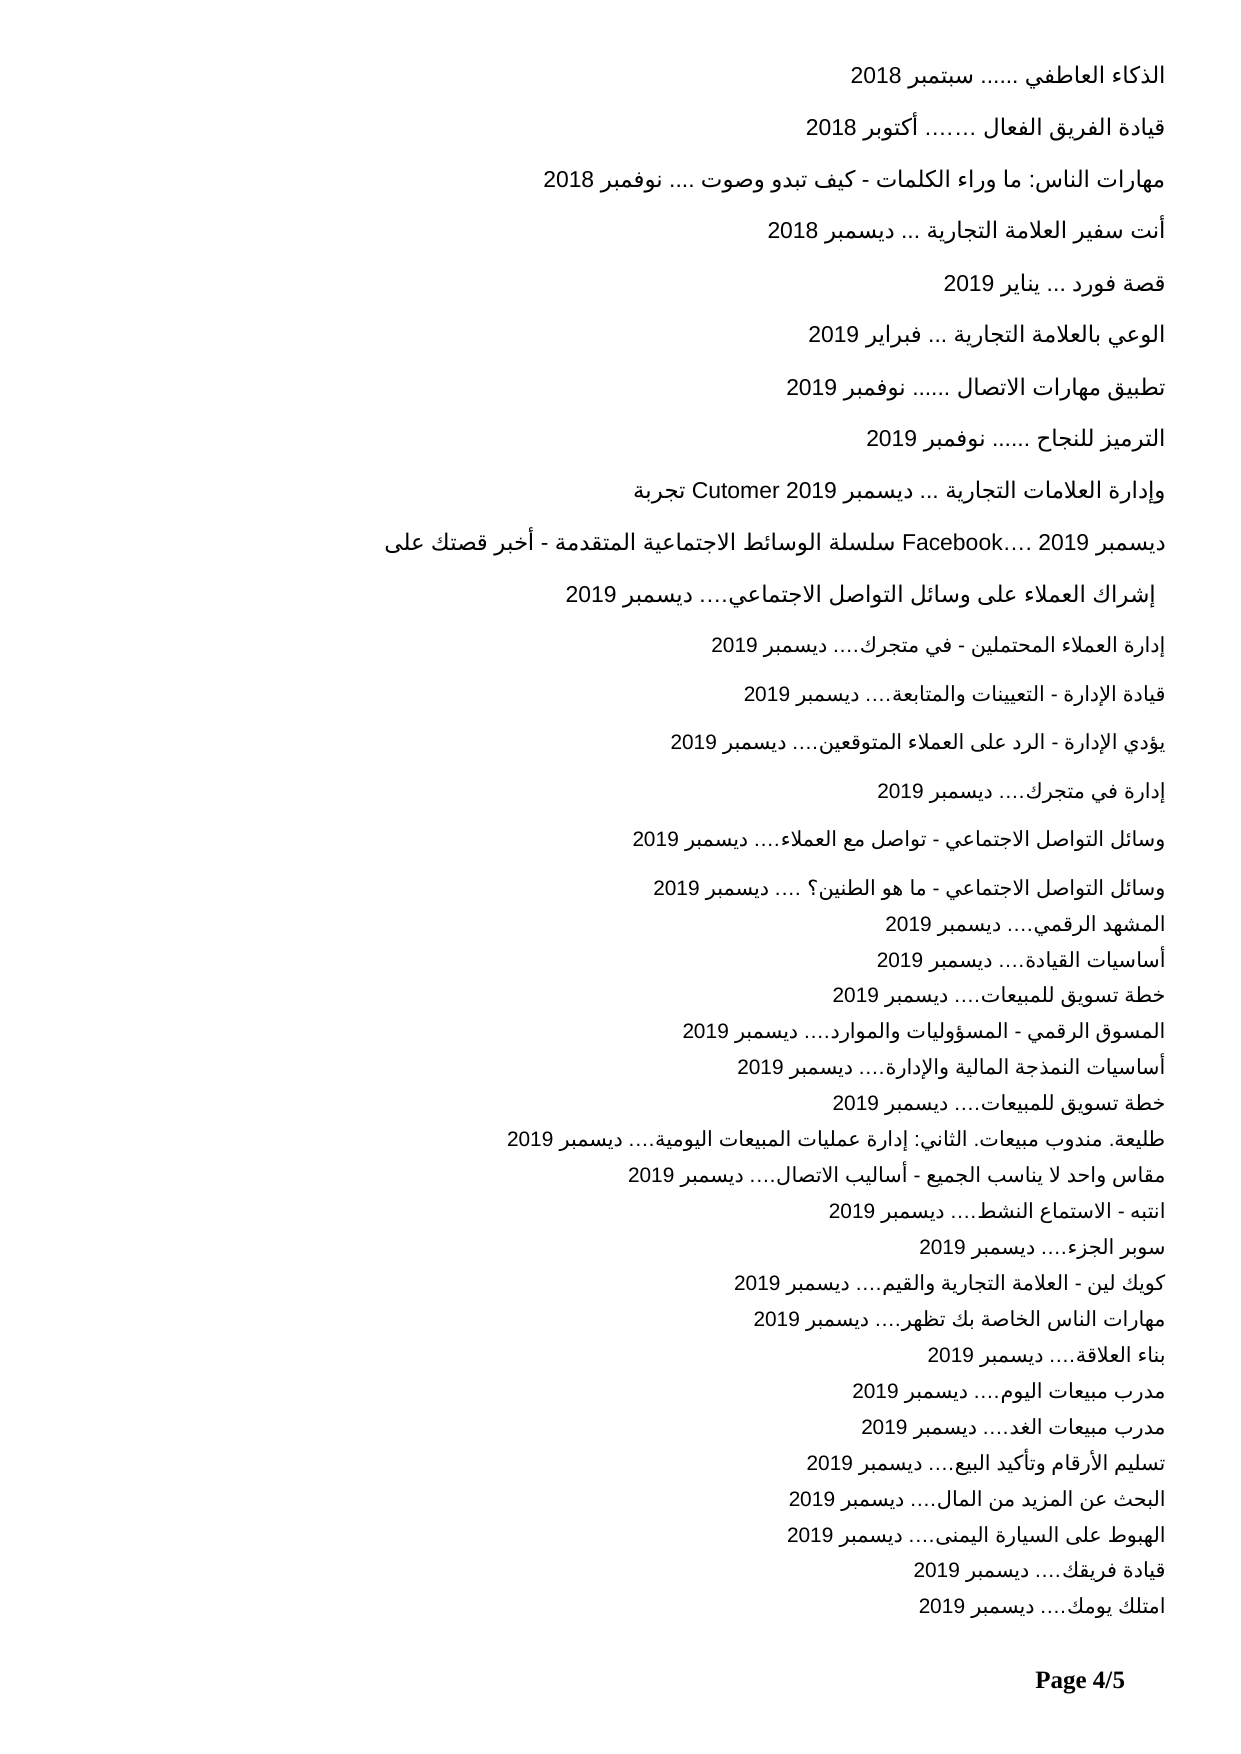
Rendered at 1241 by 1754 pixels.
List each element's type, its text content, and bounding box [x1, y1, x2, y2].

text وسائل التواصل الاجتماعي - تواصل مع العملاء…. ديسمبر 2019 [0, 827, 1165, 851]
text تسليم الأرقام وتأكيد البيع…. ديسمبر 2019 [0, 1451, 1165, 1474]
text يؤدي الإدارة - الرد على العملاء المتوقعين…. ديسمبر 2019 [0, 730, 1165, 754]
text أساسيات القيادة…. ديسمبر 2019 [0, 947, 1165, 971]
text قصة فورد ... يناير 2019 [0, 269, 1165, 296]
text طليعة. مندوب مبيعات. الثاني: إدارة عمليات المبيعات اليومية…. ديسمبر 2019 [0, 1127, 1165, 1151]
text أساسيات النمذجة المالية والإدارة…. ديسمبر 2019 [0, 1055, 1165, 1079]
text الهبوط على السيارة اليمنى…. ديسمبر 2019 [0, 1522, 1165, 1546]
text تجربة Cutomer وإدارة العلامات التجارية ... ديسمبر 2019 [0, 477, 1165, 504]
text إدارة في متجرك…. ديسمبر 2019 [0, 779, 1165, 803]
text مدرب مبيعات اليوم…. ديسمبر 2019 [0, 1379, 1165, 1403]
text كويك لين - العلامة التجارية والقيم…. ديسمبر 2019 [0, 1271, 1165, 1295]
text بناء العلاقة…. ديسمبر 2019 [0, 1343, 1165, 1367]
text قيادة الإدارة - التعيينات والمتابعة…. ديسمبر 2019 [0, 682, 1165, 706]
text مهارات الناس الخاصة بك تظهر…. ديسمبر 2019 [0, 1307, 1165, 1331]
text مقاس واحد لا يناسب الجميع - أساليب الاتصال…. ديسمبر 2019 [0, 1163, 1165, 1187]
text المسوق الرقمي - المسؤوليات والموارد…. ديسمبر 2019 [0, 1019, 1165, 1043]
text امتلك يومك…. ديسمبر 2019 [0, 1594, 1165, 1618]
text مهارات الناس: ما وراء الكلمات - كيف تبدو وصوت .... نوفمبر 2018 [0, 166, 1165, 192]
text الذكاء العاطفي ...... سبتمبر 2018 [0, 62, 1165, 88]
text وسائل التواصل الاجتماعي - ما هو الطنين؟ …. ديسمبر 2019 [0, 876, 1165, 899]
text البحث عن المزيد من المال…. ديسمبر 2019 [0, 1486, 1165, 1510]
text إشراك العملاء على وسائل التواصل الاجتماعي…. ديسمبر 2019 [0, 581, 1165, 608]
text مدرب مبيعات الغد…. ديسمبر 2019 [0, 1414, 1165, 1438]
text قيادة الفريق الفعال ……. أكتوبر 2018 [0, 113, 1165, 140]
text الوعي بالعلامة التجارية ... فبراير 2019 [0, 321, 1165, 348]
text انتبه - الاستماع النشط…. ديسمبر 2019 [0, 1199, 1165, 1223]
text الترميز للنجاح ...... نوفمبر 2019 [0, 425, 1165, 452]
text سوبر الجزء…. ديسمبر 2019 [0, 1235, 1165, 1259]
text خطة تسويق للمبيعات…. ديسمبر 2019 [0, 1091, 1165, 1115]
text المشهد الرقمي…. ديسمبر 2019 [0, 911, 1165, 935]
text تطبيق مهارات الاتصال ...... نوفمبر 2019 [0, 373, 1165, 400]
text أنت سفير العلامة التجارية ... ديسمبر 2018 [0, 217, 1165, 244]
text قيادة فريقك…. ديسمبر 2019 [0, 1558, 1165, 1582]
text خطة تسويق للمبيعات…. ديسمبر 2019 [0, 983, 1165, 1007]
text إدارة العملاء المحتملين - في متجرك…. ديسمبر 2019 [0, 633, 1165, 657]
text سلسلة الوسائط الاجتماعية المتقدمة - أخبر قصتك على Facebook…. ديسمبر 2019 [0, 529, 1165, 556]
